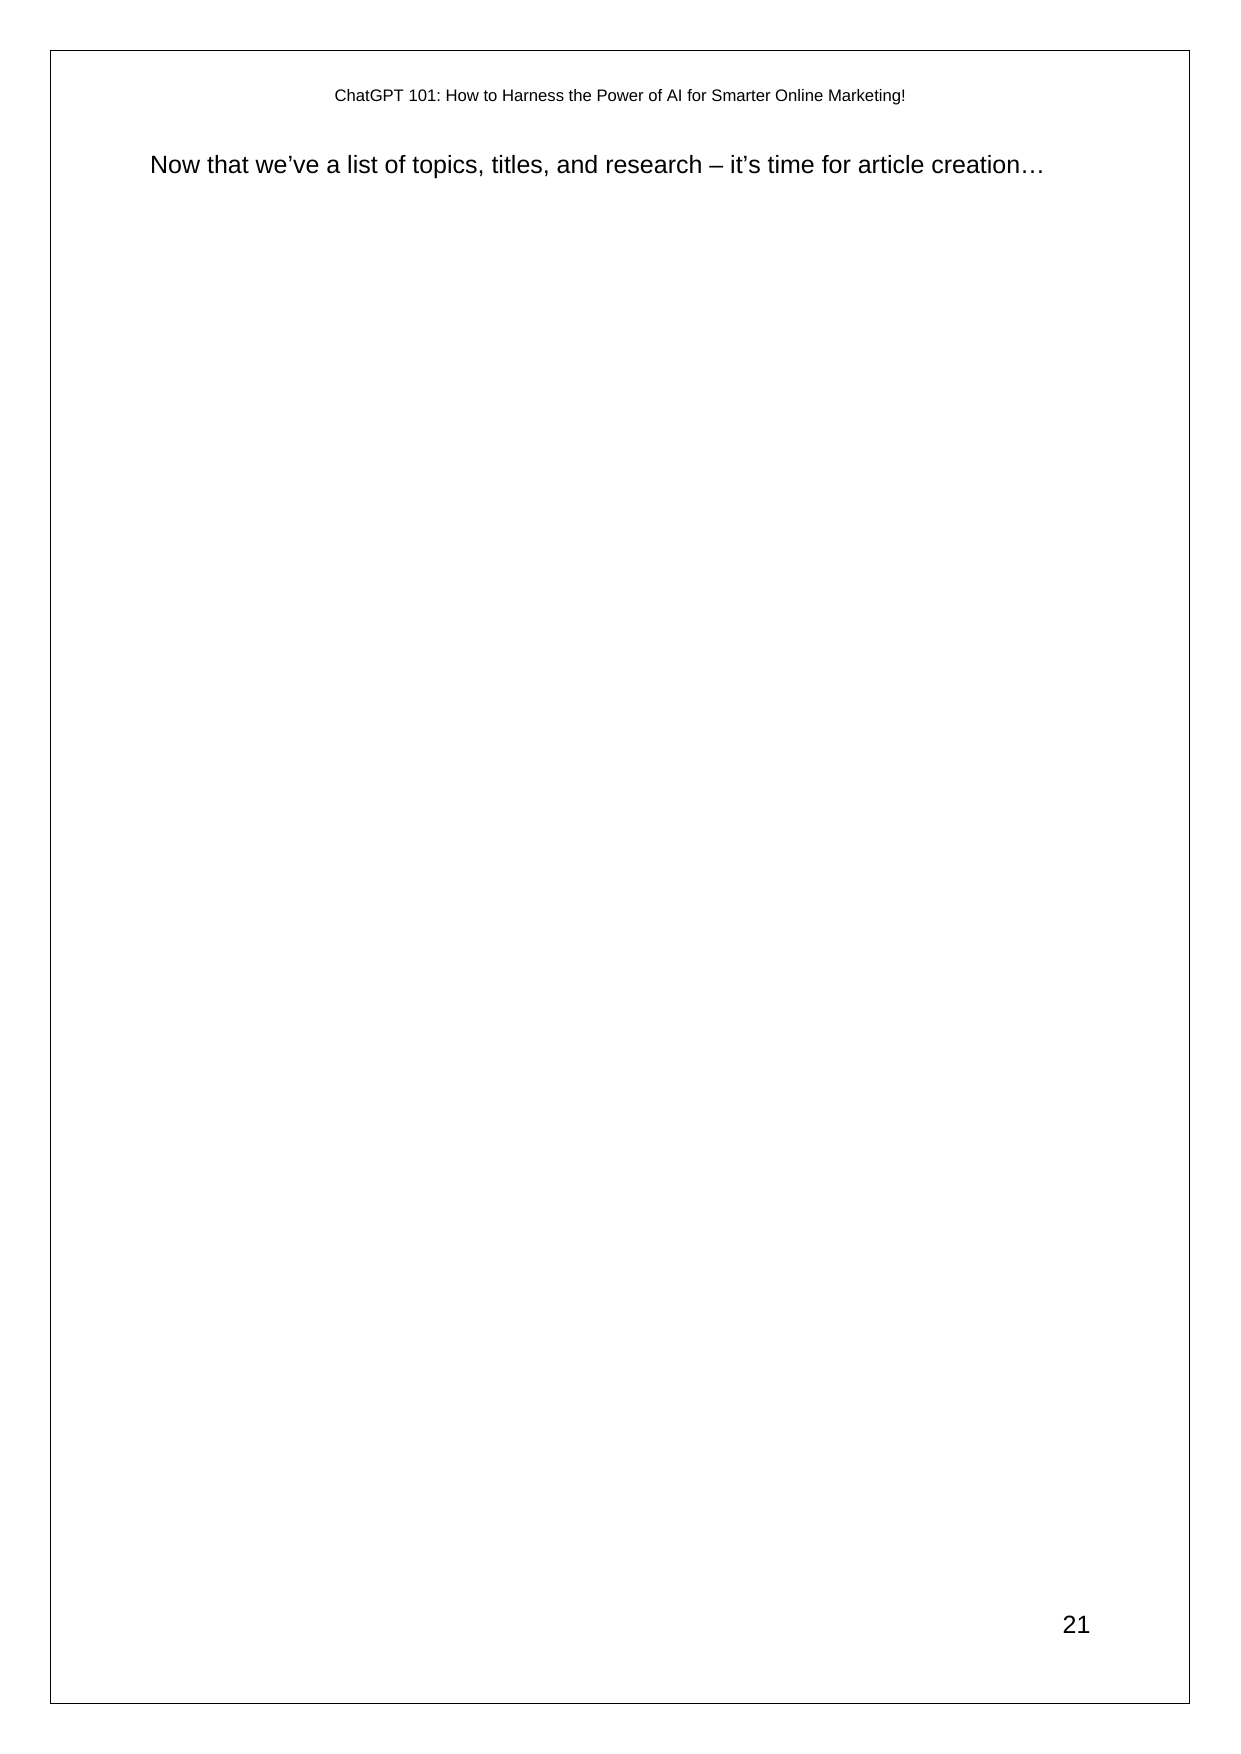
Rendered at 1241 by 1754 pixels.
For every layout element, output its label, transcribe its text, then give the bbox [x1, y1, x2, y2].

text Now that we’ve a list of topics, titles, and research – it’s time for article creation… [150, 150, 1090, 179]
